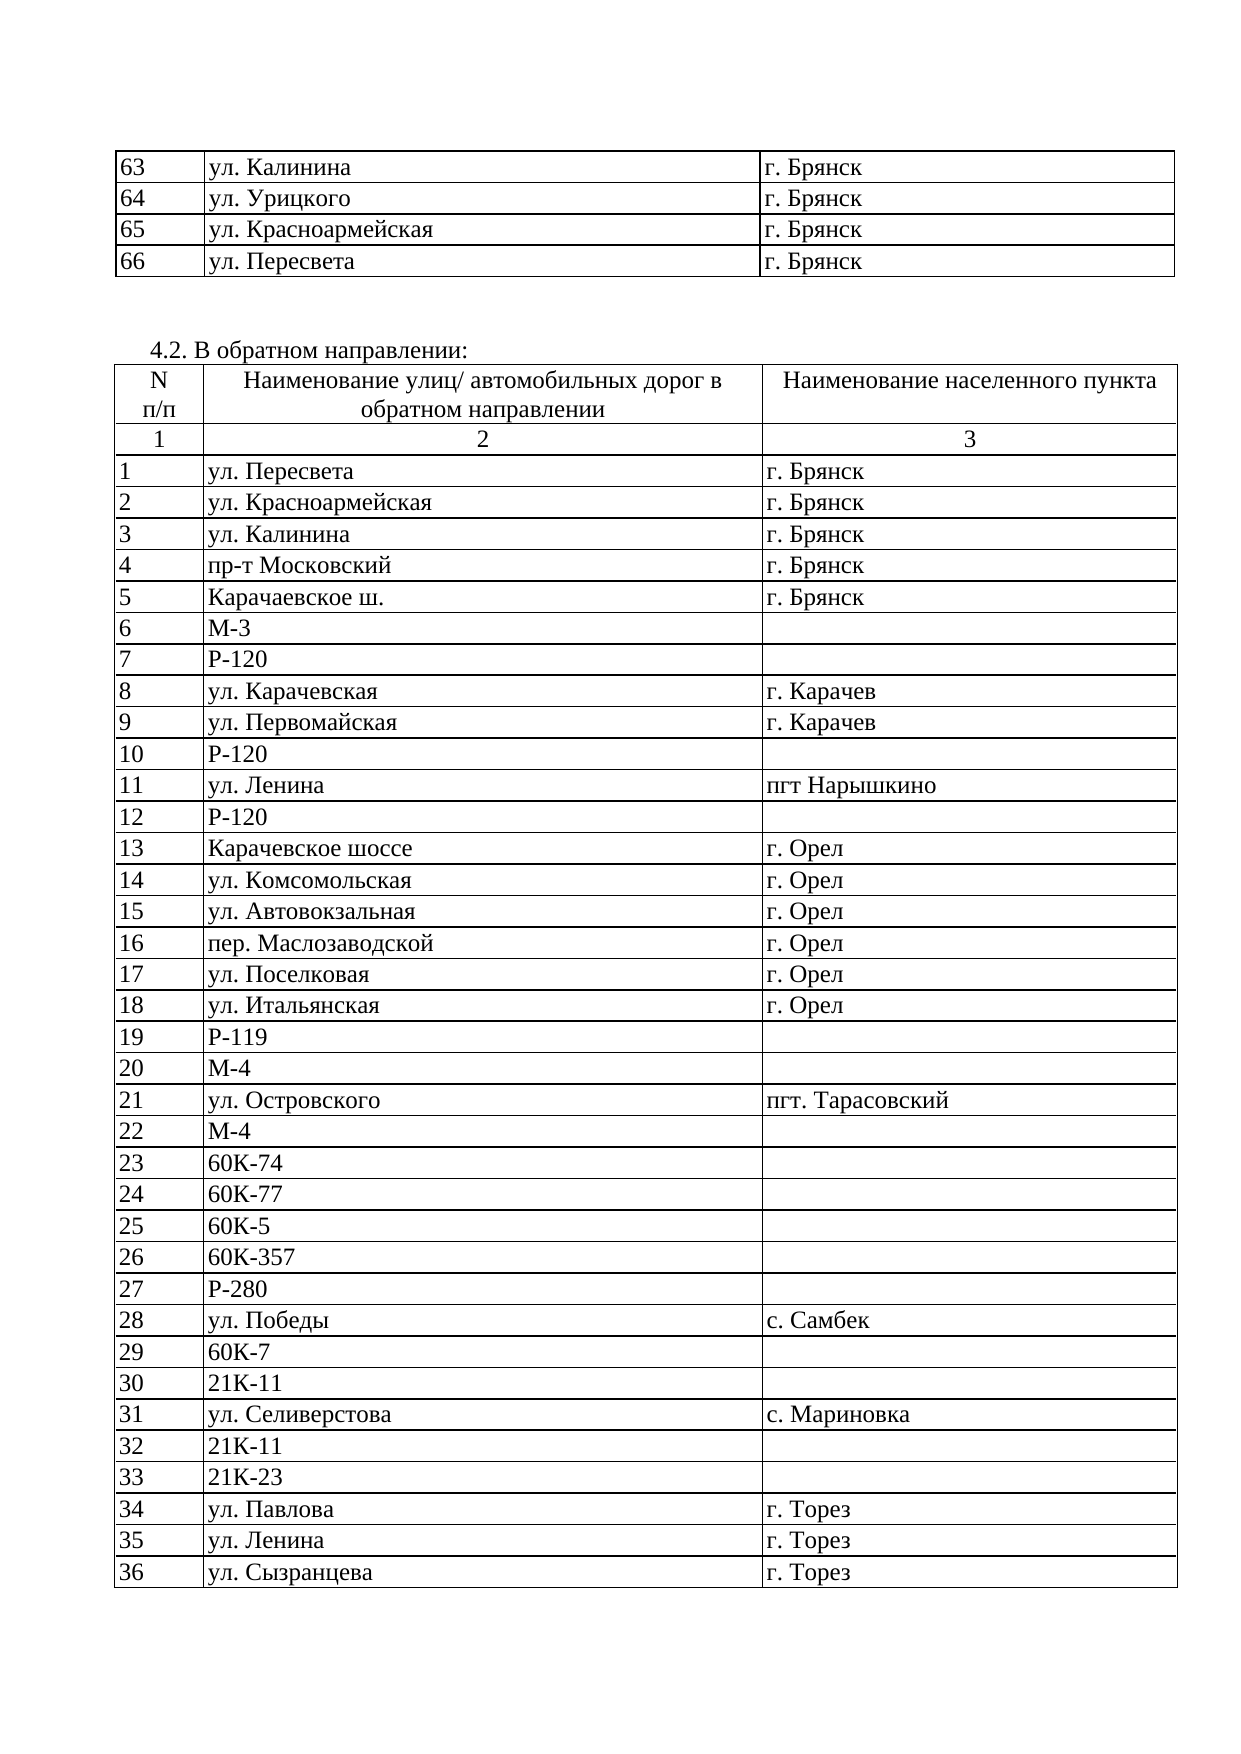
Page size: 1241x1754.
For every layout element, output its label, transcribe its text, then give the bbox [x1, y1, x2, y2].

table_cell пр-т Московский [204, 550, 762, 580]
table_cell [763, 737, 1177, 769]
table_cell ул. Автовокзальная [204, 896, 762, 926]
table_cell ул. Карачевская [204, 676, 762, 706]
table_cell [763, 1146, 1177, 1178]
table_cell 64 [117, 183, 204, 213]
table_cell ул. Красноармейская [205, 215, 759, 244]
table_cell 65 [117, 215, 204, 244]
table_cell 3 [115, 518, 203, 548]
table_cell г. Торез [763, 1555, 1177, 1587]
table_cell ул. Калинина [205, 152, 759, 181]
table_cell ул. Калинина [204, 519, 762, 548]
table_cell 31 [115, 1399, 203, 1429]
table_cell [763, 800, 1177, 832]
table_cell 63 [117, 152, 204, 181]
table_cell г. Орел [763, 989, 1177, 1020]
table_cell 29 [115, 1336, 203, 1366]
table_cell 12 [115, 801, 203, 832]
table_cell г. Брянск [761, 215, 1174, 244]
table_cell 28 [115, 1305, 203, 1335]
table_cell 13 [115, 833, 203, 863]
table_cell 34 [115, 1493, 203, 1524]
table_cell [763, 1429, 1177, 1461]
table_cell 19 [115, 1021, 203, 1052]
table_cell 17 [115, 959, 203, 989]
table_cell г. Орел [763, 832, 1177, 863]
table_cell г. Брянск [763, 486, 1177, 517]
table_cell 15 [115, 896, 203, 926]
table_cell [763, 611, 1177, 643]
table_cell [763, 643, 1177, 674]
table_cell Р-120 [204, 645, 762, 674]
table_cell г. Карачев [763, 706, 1177, 737]
table_cell г. Брянск [761, 246, 1174, 276]
table_cell 5 [115, 581, 203, 611]
table_header N п/п [115, 365, 203, 423]
table_cell 26 [115, 1242, 203, 1272]
table_cell пгт. Тарасовский [763, 1083, 1177, 1115]
table_cell [763, 1209, 1177, 1241]
table_cell 1 [115, 424, 203, 454]
table_cell Р-119 [204, 1022, 762, 1052]
table_cell 23 [115, 1147, 203, 1178]
table_header Наименование населенного пункта [763, 365, 1177, 423]
table_cell [763, 1115, 1177, 1146]
table_cell 32 [115, 1430, 203, 1461]
table_cell г. Орел [763, 958, 1177, 989]
table_cell г. Брянск [761, 183, 1174, 213]
table_cell [763, 1178, 1177, 1209]
table_cell 33 [115, 1462, 203, 1492]
table_cell 24 [115, 1179, 203, 1209]
table_cell 60К-5 [204, 1211, 762, 1241]
table_cell 6 [115, 613, 203, 643]
table_cell г. Торез [763, 1492, 1177, 1524]
table_cell 11 [115, 770, 203, 800]
table_cell ул. Поселковая [204, 959, 762, 989]
table_cell 3 [763, 423, 1177, 454]
table_cell ул. Сызранцева [204, 1557, 762, 1587]
table_cell Карачевское шоссе [204, 833, 762, 863]
table_cell г. Брянск [763, 580, 1177, 611]
table_cell 20 [115, 1053, 203, 1083]
table_cell 36 [115, 1556, 203, 1587]
table_cell Карачаевское ш. [204, 582, 762, 611]
table_cell Р-120 [204, 802, 762, 832]
table_cell Р-280 [204, 1274, 762, 1303]
table_cell ул. Ленина [204, 1525, 762, 1555]
table_cell 4 [115, 550, 203, 580]
table_cell пер. Маслозаводской [204, 928, 762, 957]
table_cell ул. Комсомольская [204, 865, 762, 894]
table_cell 8 [115, 675, 203, 706]
table_cell 60К-7 [204, 1337, 762, 1366]
table_cell ул. Итальянская [204, 991, 762, 1020]
table_cell ул. Красноармейская [204, 487, 762, 517]
table_cell г. Карачев [763, 674, 1177, 706]
table_cell [763, 1241, 1177, 1272]
table_cell 60К-74 [204, 1148, 762, 1178]
table_cell ул. Павлова [204, 1494, 762, 1524]
table_cell г. Орел [763, 926, 1177, 957]
table_cell г. Орел [763, 863, 1177, 894]
table_cell М-4 [204, 1116, 762, 1146]
table_cell ул. Островского [204, 1085, 762, 1115]
table_cell 27 [115, 1273, 203, 1303]
table_cell 60К-77 [204, 1179, 762, 1209]
table_cell 22 [115, 1116, 203, 1146]
table_cell г. Брянск [761, 152, 1174, 181]
table_cell 2 [204, 424, 762, 454]
table_cell ул. Селиверстова [204, 1400, 762, 1429]
table_cell 25 [115, 1210, 203, 1241]
table_cell 18 [115, 990, 203, 1020]
table_cell 1 [115, 455, 203, 486]
table_cell Р-120 [204, 739, 762, 769]
table_cell [763, 1366, 1177, 1398]
table_cell 21К-23 [204, 1462, 762, 1492]
table_cell ул. Победы [204, 1305, 762, 1335]
table_cell 66 [117, 246, 204, 276]
table_cell М-4 [204, 1053, 762, 1083]
table_header Наименование улиц/ автомобильных дорог в обратном направлении [204, 365, 762, 423]
table_cell г. Торез [763, 1524, 1177, 1555]
table_cell 10 [115, 738, 203, 769]
text 4.2. В обратном направлении: [150, 335, 1090, 364]
table_cell 2 [115, 487, 203, 517]
table_cell 21К-11 [204, 1431, 762, 1461]
table_cell ул. Первомайская [204, 707, 762, 737]
table_cell 7 [115, 644, 203, 674]
table_cell г. Орел [763, 895, 1177, 926]
table_cell с. Самбек [763, 1304, 1177, 1335]
table_cell ул. Ленина [204, 770, 762, 800]
table_cell [763, 1052, 1177, 1083]
table_cell г. Брянск [763, 549, 1177, 580]
table_cell 21 [115, 1084, 203, 1115]
table_cell М-3 [204, 613, 762, 643]
table_cell 30 [115, 1368, 203, 1398]
table_cell 35 [115, 1525, 203, 1555]
table_cell г. Брянск [763, 517, 1177, 548]
table_cell [763, 1335, 1177, 1366]
table_cell 60К-357 [204, 1242, 762, 1272]
table_cell [763, 1020, 1177, 1052]
table_cell ул. Пересвета [205, 246, 759, 276]
table_cell 16 [115, 927, 203, 957]
table_cell 21К-11 [204, 1368, 762, 1398]
table_cell пгт Нарышкино [763, 769, 1177, 800]
table_cell 14 [115, 864, 203, 894]
table_cell [763, 1461, 1177, 1492]
table_cell с. Мариновка [763, 1398, 1177, 1429]
table_cell ул. Пересвета [204, 456, 762, 486]
table_cell 9 [115, 707, 203, 737]
table_cell [763, 1272, 1177, 1303]
table_cell ул. Урицкого [205, 183, 759, 213]
table_cell г. Брянск [763, 454, 1177, 486]
